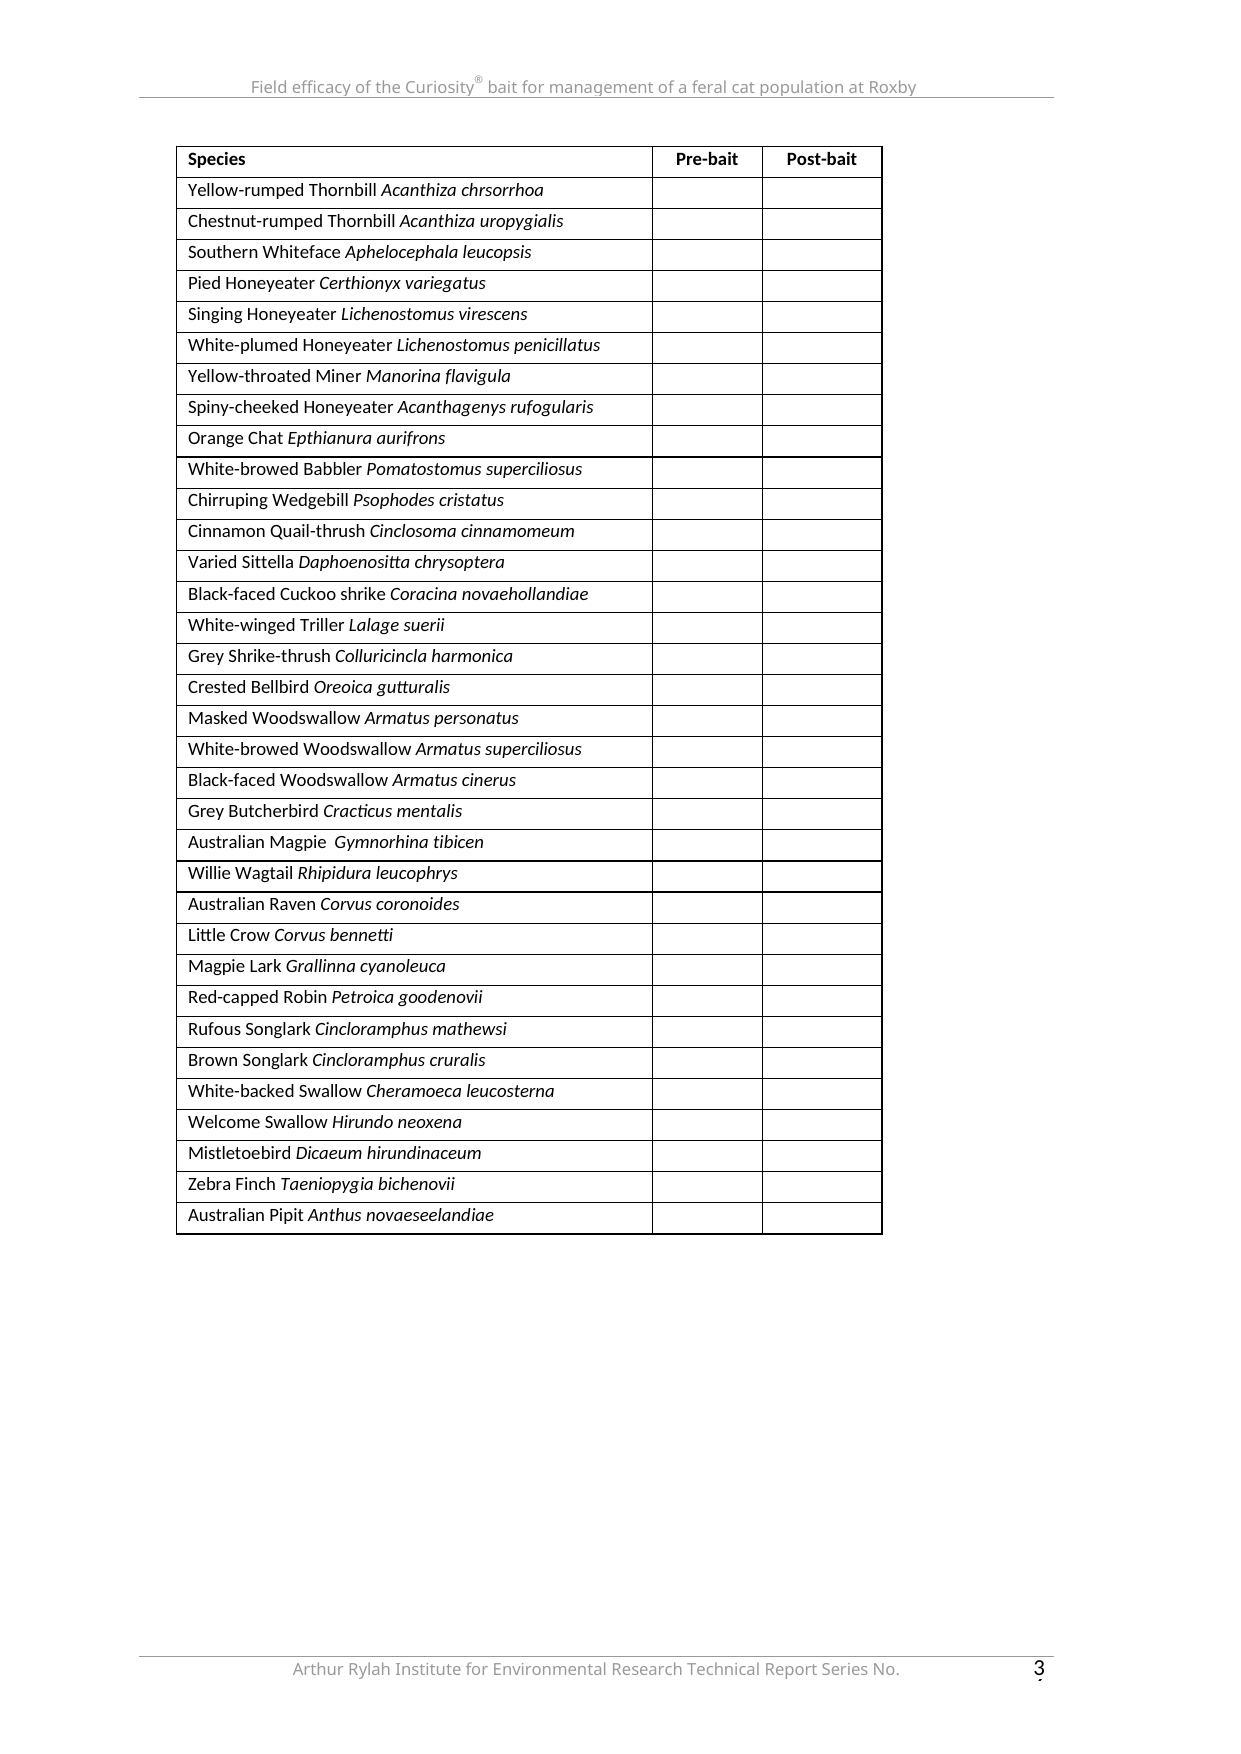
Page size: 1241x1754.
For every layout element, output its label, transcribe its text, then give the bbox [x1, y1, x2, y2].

table_cell [653, 644, 762, 674]
table_cell [763, 209, 881, 239]
table_cell [653, 1172, 762, 1202]
table_cell [763, 768, 881, 798]
table_cell Pied Honeyeater Certhionyx variegatus [177, 271, 652, 301]
table_cell [653, 1203, 762, 1233]
table_cell Black-faced Cuckoo shrike Coracina novaehollandiae [177, 582, 652, 612]
table_cell Spiny-cheeked Honeyeater Acanthagenys rufogularis [177, 395, 652, 425]
table_cell [653, 675, 762, 705]
table_header Species [177, 147, 652, 177]
table_cell [653, 271, 762, 301]
table_cell [653, 706, 762, 736]
table_cell [653, 489, 762, 518]
table_cell Chirruping Wedgebill Psophodes cristatus [177, 489, 652, 518]
table_cell Welcome Swallow Hirundo neoxena [177, 1110, 652, 1140]
table_cell [653, 737, 762, 767]
table_cell White-browed Woodswallow Armatus superciliosus [177, 737, 652, 767]
table_cell [763, 1203, 881, 1233]
table_cell Grey Shrike-thrush Colluricincla harmonica [177, 644, 652, 674]
table_cell Grey Butcherbird Cracticus mentalis [177, 799, 652, 829]
table_cell White-winged Triller Lalage suerii [177, 613, 652, 643]
table_cell Rufous Songlark Cincloramphus mathewsi [177, 1017, 652, 1047]
table_cell [653, 395, 762, 425]
table_cell Australian Pipit Anthus novaeseelandiae [177, 1203, 652, 1233]
table_cell [763, 862, 881, 891]
table_cell White-backed Swallow Cheramoeca leucosterna [177, 1079, 652, 1109]
table_cell Southern Whiteface Aphelocephala leucopsis [177, 240, 652, 270]
table_cell [653, 1110, 762, 1140]
table_header Pre-bait [653, 147, 762, 177]
table_cell [653, 893, 762, 922]
table_cell Mistletoebird Dicaeum hirundinaceum [177, 1141, 652, 1171]
table_cell [653, 178, 762, 208]
table_cell [763, 1141, 881, 1171]
table_cell Zebra Finch Taeniopygia bichenovii [177, 1172, 652, 1202]
table_cell [763, 893, 881, 922]
table_cell Red-capped Robin Petroica goodenovii [177, 986, 652, 1016]
table_cell [763, 458, 881, 487]
table_cell [763, 333, 881, 363]
table_cell [763, 426, 881, 456]
table_cell [763, 1110, 881, 1140]
table_cell [763, 395, 881, 425]
table_cell [653, 613, 762, 643]
table_cell [653, 830, 762, 860]
table_cell Brown Songlark Cincloramphus cruralis [177, 1048, 652, 1078]
table_cell [653, 862, 762, 891]
table_cell [763, 613, 881, 643]
table_cell [653, 955, 762, 984]
table_cell Willie Wagtail Rhipidura leucophrys [177, 862, 652, 891]
table_cell Singing Honeyeater Lichenostomus virescens [177, 302, 652, 332]
table_cell White-plumed Honeyeater Lichenostomus penicillatus [177, 333, 652, 363]
table_cell [653, 551, 762, 581]
table_cell [653, 924, 762, 953]
table_cell [763, 986, 881, 1016]
table_cell [763, 551, 881, 581]
table_cell [653, 1141, 762, 1171]
table_cell [653, 333, 762, 363]
table_cell [763, 1048, 881, 1078]
table_header Post-bait [763, 147, 881, 177]
table_cell Crested Bellbird Oreoica gutturalis [177, 675, 652, 705]
table_cell Cinnamon Quail-thrush Cinclosoma cinnamomeum [177, 520, 652, 549]
table_cell Masked Woodswallow Armatus personatus [177, 706, 652, 736]
table_cell [763, 675, 881, 705]
table_cell [653, 426, 762, 456]
table_cell Magpie Lark Grallinna cyanoleuca [177, 955, 652, 984]
table_cell Yellow-rumped Thornbill Acanthiza chrsorrhoa [177, 178, 652, 208]
table_cell Yellow-throated Miner Manorina flavigula [177, 364, 652, 394]
table_cell [763, 955, 881, 984]
table_cell [763, 271, 881, 301]
table_cell [653, 768, 762, 798]
table_cell [653, 582, 762, 612]
table_cell Australian Raven Corvus coronoides [177, 893, 652, 922]
table_cell [653, 364, 762, 394]
table_cell [653, 302, 762, 332]
table_cell [763, 644, 881, 674]
table_cell [653, 1017, 762, 1047]
table_cell [763, 799, 881, 829]
table_cell [653, 209, 762, 239]
table_cell [763, 924, 881, 953]
table_cell [763, 737, 881, 767]
table_cell [763, 582, 881, 612]
table_cell [763, 1079, 881, 1109]
table_cell [653, 1048, 762, 1078]
table_cell [653, 1079, 762, 1109]
table_cell [763, 830, 881, 860]
table_cell [763, 520, 881, 549]
table_cell [763, 178, 881, 208]
table_cell [653, 986, 762, 1016]
table_cell [763, 1017, 881, 1047]
table_cell [763, 364, 881, 394]
table_cell Chestnut-rumped Thornbill Acanthiza uropygialis [177, 209, 652, 239]
table_cell Varied Sittella Daphoenositta chrysoptera [177, 551, 652, 581]
table_cell [763, 489, 881, 518]
table_cell [763, 302, 881, 332]
table_cell [653, 520, 762, 549]
table_cell [763, 1172, 881, 1202]
table_cell Australian Magpie Gymnorhina tibicen [177, 830, 652, 860]
table_cell [653, 458, 762, 487]
table_cell [763, 240, 881, 270]
table_cell [653, 799, 762, 829]
table_cell Little Crow Corvus bennetti [177, 924, 652, 953]
table_cell Black-faced Woodswallow Armatus cinerus [177, 768, 652, 798]
table_cell [653, 240, 762, 270]
table_cell Orange Chat Epthianura aurifrons [177, 426, 652, 456]
table_cell White-browed Babbler Pomatostomus superciliosus [177, 458, 652, 487]
table_cell [763, 706, 881, 736]
